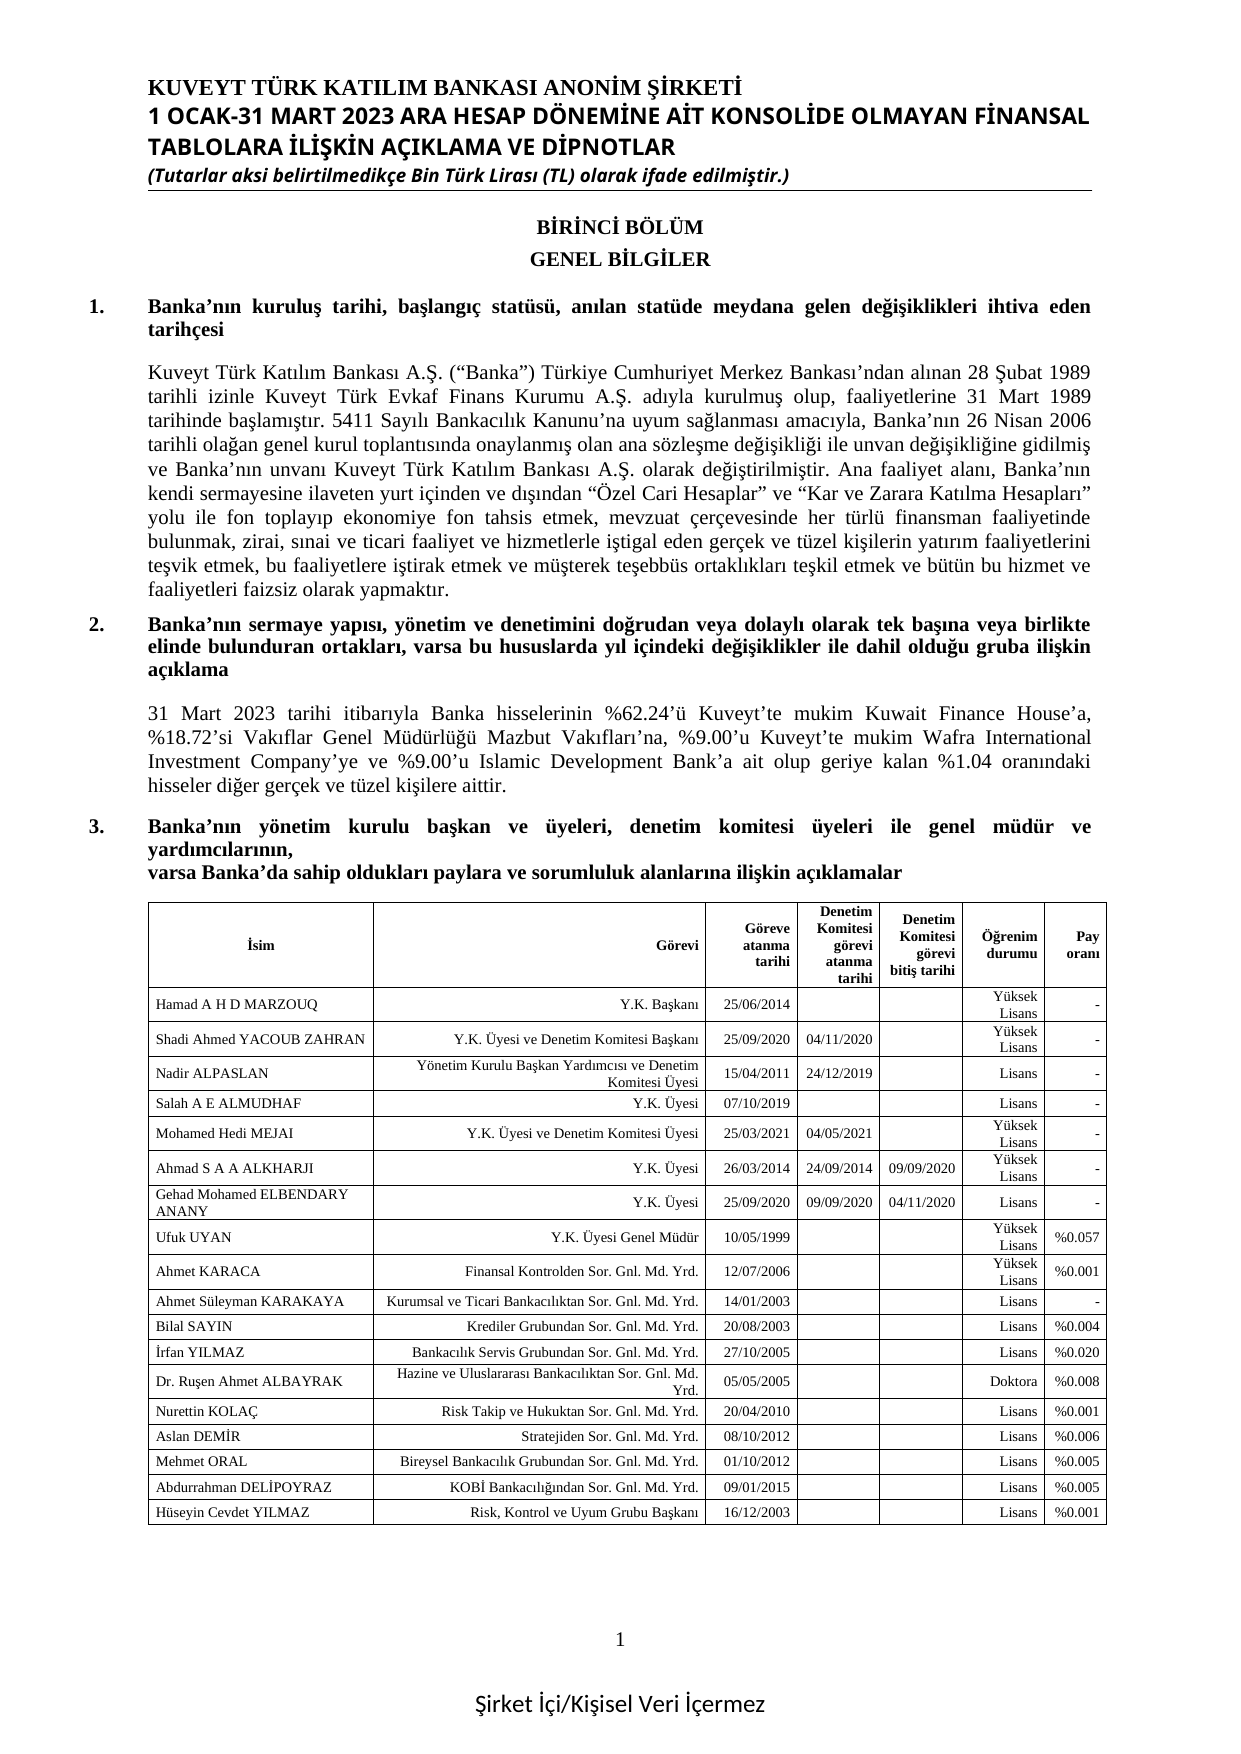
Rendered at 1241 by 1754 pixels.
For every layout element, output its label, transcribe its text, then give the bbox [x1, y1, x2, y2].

table_header Göreve atanma tarihi [706, 903, 797, 987]
table_cell 07/10/2019 [706, 1091, 797, 1116]
table_cell %0.005 [1045, 1450, 1106, 1474]
table_cell - [1045, 1117, 1106, 1150]
table_cell %0.001 [1045, 1500, 1106, 1524]
text 31 Mart 2023 tarihi itibarıyla Banka hisselerinin %62.24’ü Kuveyt’te mukim Kuwait Finance House’a, %18.72’si Vakıflar Genel Müdürlüğü Mazbut Vakıfları’na, %9.00’u Kuveyt’te mukim Wafra International Investment Company’ye ve %9.00’u Islamic Development Bank’a ait olup geriye kalan %1.04 oranındaki hisseler diğer gerçek ve tüzel kişilere aittir. [148, 701, 1092, 797]
table_cell Mohamed Hedi MEJAI [149, 1117, 373, 1150]
table_cell [880, 1425, 962, 1448]
table_cell - [1045, 1057, 1106, 1090]
table_header Denetim Komitesi görevi bitiş tarihi [880, 903, 962, 987]
table_cell 04/05/2021 [798, 1117, 879, 1150]
table_cell Yüksek Lisans [963, 1220, 1044, 1254]
table_header Pay oranı [1045, 903, 1106, 987]
table_cell 10/05/1999 [706, 1220, 797, 1254]
table_cell [880, 1450, 962, 1474]
table_cell Gehad Mohamed ELBENDARY ANANY [149, 1186, 373, 1219]
table_cell Ahmad S A A ALKHARJI [149, 1151, 373, 1185]
table_cell Lisans [963, 1450, 1044, 1474]
table_cell Doktora [963, 1365, 1044, 1398]
table_cell Yüksek Lisans [963, 1151, 1044, 1185]
table_header İsim [149, 903, 373, 987]
table_cell Lisans [963, 1057, 1044, 1090]
table_cell Y.K. Üyesi Genel Müdür [374, 1220, 705, 1254]
table_cell Lisans [963, 1475, 1044, 1499]
table_cell 01/10/2012 [706, 1450, 797, 1474]
table_cell 09/09/2020 [880, 1151, 962, 1185]
table_cell Stratejiden Sor. Gnl. Md. Yrd. [374, 1425, 705, 1448]
table_cell 25/06/2014 [706, 988, 797, 1021]
table_cell 20/08/2003 [706, 1315, 797, 1339]
table_cell - [1045, 1091, 1106, 1116]
table_cell [880, 1220, 962, 1254]
table_cell 25/03/2021 [706, 1117, 797, 1150]
table_cell Lisans [963, 1186, 1044, 1219]
table_cell 26/03/2014 [706, 1151, 797, 1185]
text 2. Banka’nın sermaye yapısı, yönetim ve denetimini doğrudan veya dolaylı olarak tek başına veya birlikte elinde bulunduran ortakları, varsa bu hususlarda yıl içindeki değişiklikler ile dahil olduğu gruba ilişkin açıklama [89, 613, 1092, 681]
table_cell 05/05/2005 [706, 1365, 797, 1398]
table_cell Hazine ve Uluslararası Bankacılıktan Sor. Gnl. Md. Yrd. [374, 1365, 705, 1398]
table_cell Lisans [963, 1500, 1044, 1524]
table_cell Hamad A H D MARZOUQ [149, 988, 373, 1021]
table_cell - [1045, 1022, 1106, 1056]
table_cell 24/12/2019 [798, 1057, 879, 1090]
table_cell Shadi Ahmed YACOUB ZAHRAN [149, 1022, 373, 1056]
table_cell 20/04/2010 [706, 1399, 797, 1423]
table_cell Krediler Grubundan Sor. Gnl. Md. Yrd. [374, 1315, 705, 1339]
table_cell [798, 1315, 879, 1339]
table_cell 24/09/2014 [798, 1151, 879, 1185]
table_cell Ahmet Süleyman KARAKAYA [149, 1290, 373, 1313]
table_header Görevi [374, 903, 705, 987]
table_cell - [1045, 1290, 1106, 1313]
table_cell Bilal SAYIN [149, 1315, 373, 1339]
table_cell Yüksek Lisans [963, 1022, 1044, 1056]
text Kuveyt Türk Katılım Bankası A.Ş. (“Banka”) Türkiye Cumhuriyet Merkez Bankası’ndan alınan 28 Şubat 1989 tarihli izinle Kuveyt Türk Evkaf Finans Kurumu A.Ş. adıyla kurulmuş olup, faaliyetlerine 31 Mart 1989 tarihinde başlamıştır. 5411 Sayılı Bankacılık Kanunu’na uyum sağlanması amacıyla, Banka’nın 26 Nisan 2006 tarihli olağan genel kurul toplantısında onaylanmış olan ana sözleşme değişikliği ile unvan değişikliğine gidilmiş ve Banka’nın unvanı Kuveyt Türk Katılım Bankası A.Ş. olarak değiştirilmiştir. Ana faaliyet alanı, Banka’nın kendi sermayesine ilaveten yurt içinden ve dışından “Özel Cari Hesaplar” ve “Kar ve Zarara Katılma Hesapları” yolu ile fon toplayıp ekonomiye fon tahsis etmek, mevzuat çerçevesinde her türlü finansman faaliyetinde bulunmak, zirai, sınai ve ticari faaliyet ve hizmetlerle iştigal eden gerçek ve tüzel kişilerin yatırım faaliyetlerini teşvik etmek, bu faaliyetlere iştirak etmek ve müşterek teşebbüs ortaklıkları teşkil etmek ve bütün bu hizmet ve faaliyetleri faizsiz olarak yapmaktır. [148, 360, 1092, 601]
table_cell - [1045, 1151, 1106, 1185]
table_cell KOBİ Bankacılığından Sor. Gnl. Md. Yrd. [374, 1475, 705, 1499]
table_cell 16/12/2003 [706, 1500, 797, 1524]
table_cell Y.K. Üyesi ve Denetim Komitesi Üyesi [374, 1117, 705, 1150]
table_cell %0.005 [1045, 1475, 1106, 1499]
table_cell 04/11/2020 [880, 1186, 962, 1219]
table_cell [880, 1255, 962, 1288]
table_cell 14/01/2003 [706, 1290, 797, 1313]
table_cell Lisans [963, 1425, 1044, 1448]
table_cell Hüseyin Cevdet YILMAZ [149, 1500, 373, 1524]
table_cell 09/01/2015 [706, 1475, 797, 1499]
table_cell [880, 1117, 962, 1150]
table_cell Kurumsal ve Ticari Bankacılıktan Sor. Gnl. Md. Yrd. [374, 1290, 705, 1313]
table_cell [880, 1340, 962, 1364]
table_cell Risk, Kontrol ve Uyum Grubu Başkanı [374, 1500, 705, 1524]
table_cell %0.057 [1045, 1220, 1106, 1254]
table_cell %0.008 [1045, 1365, 1106, 1398]
table_cell Y.K. Üyesi ve Denetim Komitesi Başkanı [374, 1022, 705, 1056]
table_cell [798, 1365, 879, 1398]
text 3. Banka’nın yönetim kurulu başkan ve üyeleri, denetim komitesi üyeleri ile genel müdür ve yardımcılarının, varsa Banka’da sahip oldukları paylara ve sorumluluk alanlarına ilişkin açıklamalar [89, 815, 1092, 884]
table_cell [880, 1290, 962, 1313]
table_cell Lisans [963, 1340, 1044, 1364]
table_cell Yüksek Lisans [963, 1117, 1044, 1150]
table_cell Bankacılık Servis Grubundan Sor. Gnl. Md. Yrd. [374, 1340, 705, 1364]
table_cell [880, 1365, 962, 1398]
title BİRİNCİ BÖLÜM [148, 191, 1092, 239]
table_cell Bireysel Bankacılık Grubundan Sor. Gnl. Md. Yrd. [374, 1450, 705, 1474]
table_cell Lisans [963, 1091, 1044, 1116]
table_cell 04/11/2020 [798, 1022, 879, 1056]
table_cell Y.K. Başkanı [374, 988, 705, 1021]
table_cell Y.K. Üyesi [374, 1186, 705, 1219]
table_cell Risk Takip ve Hukuktan Sor. Gnl. Md. Yrd. [374, 1399, 705, 1423]
table_cell [798, 1500, 879, 1524]
table_cell Lisans [963, 1290, 1044, 1313]
table_cell [880, 1091, 962, 1116]
table_header Denetim Komitesi görevi atanma tarihi [798, 903, 879, 987]
table_cell [798, 1475, 879, 1499]
table_cell Aslan DEMİR [149, 1425, 373, 1448]
table_cell [798, 1340, 879, 1364]
table_cell Y.K. Üyesi [374, 1151, 705, 1185]
table_cell %0.001 [1045, 1399, 1106, 1423]
table_cell %0.004 [1045, 1315, 1106, 1339]
table_cell Nadir ALPASLAN [149, 1057, 373, 1090]
table_cell Yönetim Kurulu Başkan Yardımcısı ve Denetim Komitesi Üyesi [374, 1057, 705, 1090]
table_cell [798, 1255, 879, 1288]
subtitle 1. Banka’nın kuruluş tarihi, başlangıç statüsü, anılan statüde meydana gelen değişiklikleri ihtiva eden tarihçesi [89, 295, 1092, 341]
table_cell Mehmet ORAL [149, 1450, 373, 1474]
table_cell Salah A E ALMUDHAF [149, 1091, 373, 1116]
table_cell - [1045, 988, 1106, 1021]
table_cell [798, 1290, 879, 1313]
table_cell [880, 1315, 962, 1339]
subtitle GENEL BİLGİLER [148, 248, 1092, 271]
table_cell [880, 1399, 962, 1423]
table_header Öğrenim durumu [963, 903, 1044, 987]
table_cell [798, 1220, 879, 1254]
table_cell [880, 1057, 962, 1090]
table_cell 08/10/2012 [706, 1425, 797, 1448]
table_cell [880, 988, 962, 1021]
table_cell 25/09/2020 [706, 1186, 797, 1219]
table_cell Nurettin KOLAÇ [149, 1399, 373, 1423]
table_cell Abdurrahman DELİPOYRAZ [149, 1475, 373, 1499]
table_cell %0.006 [1045, 1425, 1106, 1448]
table_cell [798, 1450, 879, 1474]
table_cell Lisans [963, 1315, 1044, 1339]
table_cell Lisans [963, 1399, 1044, 1423]
table_cell [798, 1091, 879, 1116]
table_cell %0.020 [1045, 1340, 1106, 1364]
table_cell [880, 1475, 962, 1499]
table_cell Finansal Kontrolden Sor. Gnl. Md. Yrd. [374, 1255, 705, 1288]
table_cell %0.001 [1045, 1255, 1106, 1288]
table_cell 25/09/2020 [706, 1022, 797, 1056]
table_cell Ufuk UYAN [149, 1220, 373, 1254]
table_cell Yüksek Lisans [963, 988, 1044, 1021]
table_cell Dr. Ruşen Ahmet ALBAYRAK [149, 1365, 373, 1398]
table_cell İrfan YILMAZ [149, 1340, 373, 1364]
table_cell [798, 1425, 879, 1448]
table_cell 27/10/2005 [706, 1340, 797, 1364]
table_cell [880, 1022, 962, 1056]
table_cell Ahmet KARACA [149, 1255, 373, 1288]
table_cell [798, 1399, 879, 1423]
table_cell Y.K. Üyesi [374, 1091, 705, 1116]
table_cell 12/07/2006 [706, 1255, 797, 1288]
table_cell [798, 988, 879, 1021]
table_cell [880, 1500, 962, 1524]
table_cell 09/09/2020 [798, 1186, 879, 1219]
table_cell 15/04/2011 [706, 1057, 797, 1090]
table_cell Yüksek Lisans [963, 1255, 1044, 1288]
table_cell - [1045, 1186, 1106, 1219]
